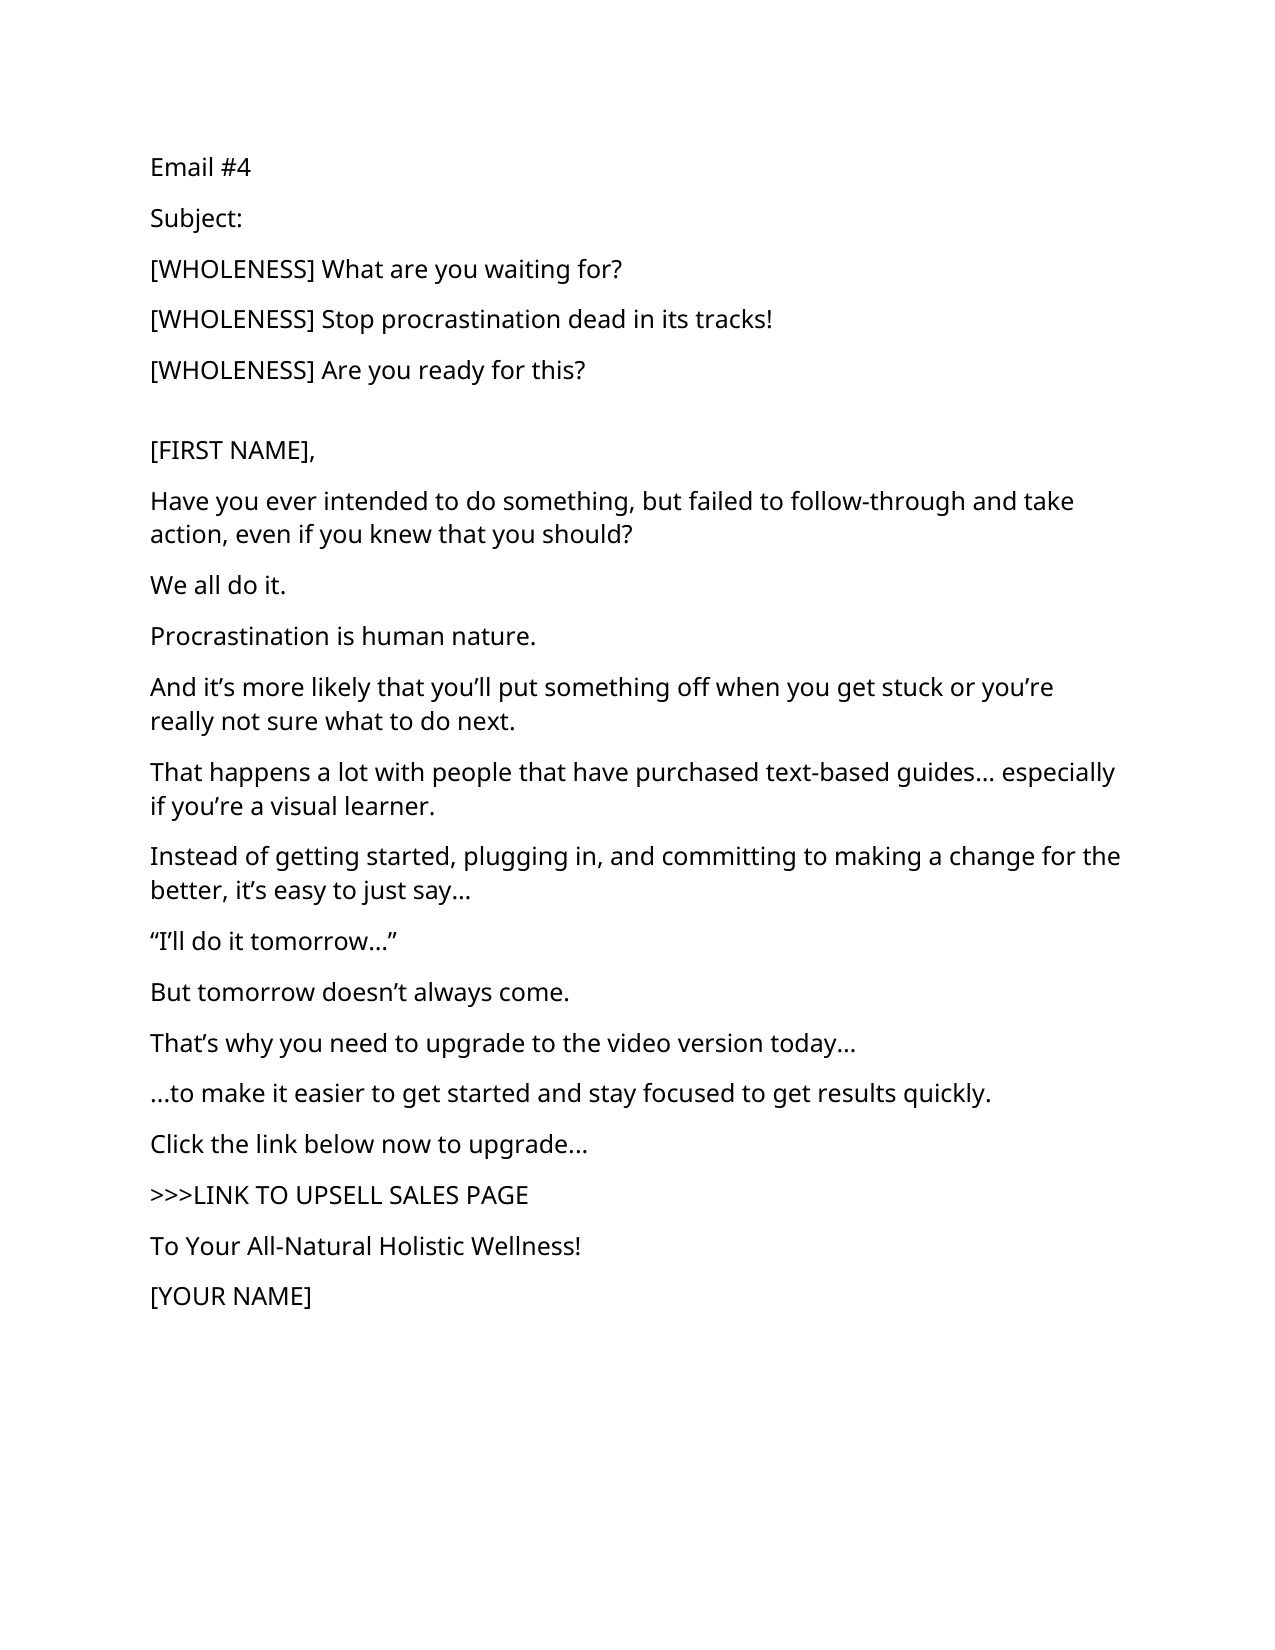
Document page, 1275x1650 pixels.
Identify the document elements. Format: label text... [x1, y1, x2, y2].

text We all do it. [150, 568, 1125, 602]
text Have you ever intended to do something, but failed to follow-through and take action, even if you knew that you should? [150, 483, 1125, 551]
text [WHOLENESS] Are you ready for this? [150, 353, 1125, 387]
text That’s why you need to upgrade to the video version today… [150, 1025, 1125, 1059]
text But tomorrow doesn’t always come. [150, 974, 1125, 1008]
text Click the link below now to upgrade... [150, 1127, 1125, 1161]
text >>>LINK TO UPSELL SALES PAGE [150, 1177, 1125, 1211]
text To Your All-Natural Holistic Wellness! [150, 1228, 1125, 1262]
text ...to make it easier to get started and stay focused to get results quickly. [150, 1076, 1125, 1110]
text Email #4 [150, 150, 1125, 184]
text Subject: [150, 201, 1125, 235]
text [WHOLENESS] Stop procrastination dead in its tracks! [150, 302, 1125, 336]
text [FIRST NAME], [150, 432, 1125, 466]
text [YOUR NAME] [150, 1279, 1125, 1313]
text “I’ll do it tomorrow…” [150, 924, 1125, 958]
text And it’s more likely that you’ll put something off when you get stuck or you’re really not sure what to do next. [150, 669, 1125, 737]
text That happens a lot with people that have purchased text-based guides… especially if you’re a visual learner. [150, 754, 1125, 822]
text Instead of getting started, plugging in, and committing to making a change for the better, it’s easy to just say… [150, 839, 1125, 907]
text Procrastination is human nature. [150, 619, 1125, 653]
text [WHOLENESS] What are you waiting for? [150, 251, 1125, 286]
